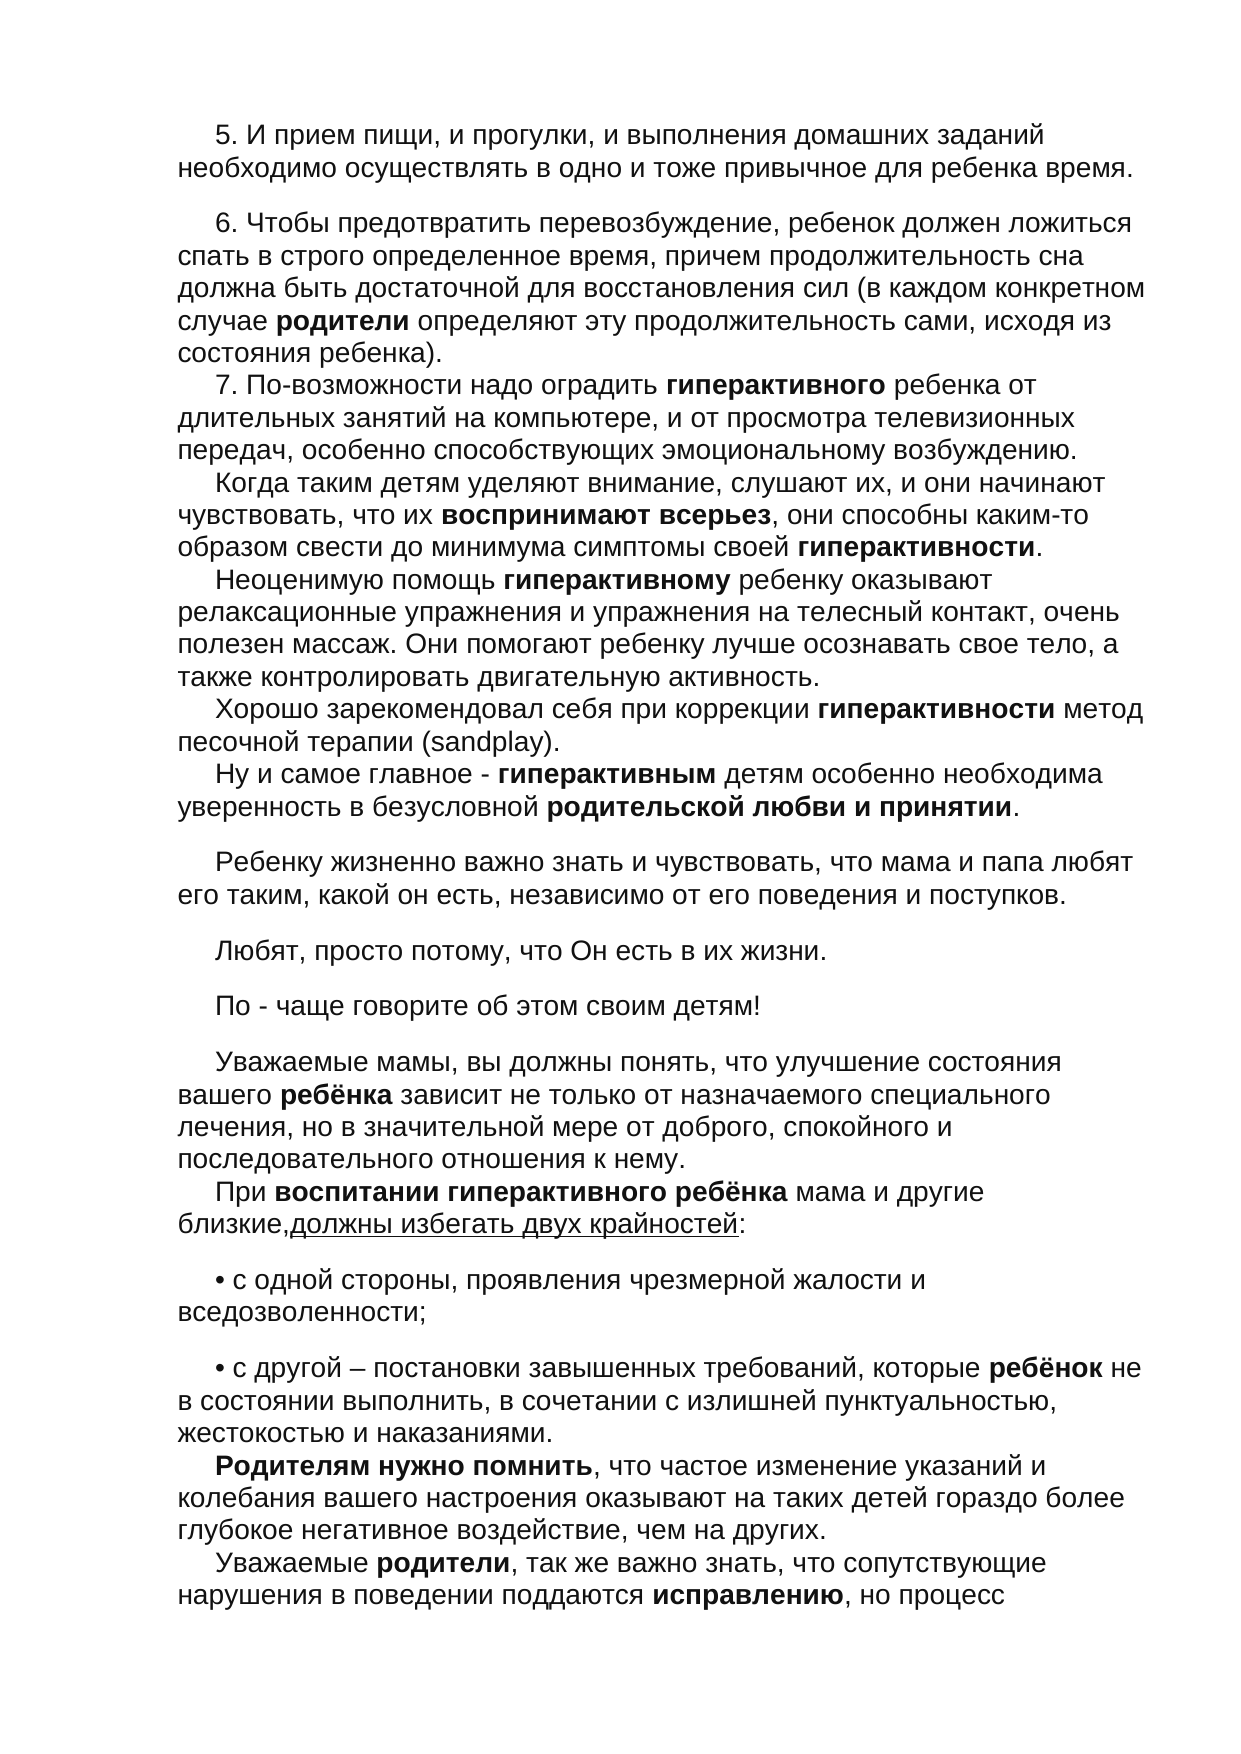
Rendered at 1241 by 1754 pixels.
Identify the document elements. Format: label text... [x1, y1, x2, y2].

text • с другой – постановки завышенных требований, которые ребёнок не в состоянии выполнить, в сочетании с излишней пунктуальностью, жестокостью и наказаниями. [177, 1351, 1152, 1448]
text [177, 1546, 1152, 1610]
text По - чаще говорите об этом своим детям! [177, 989, 1152, 1022]
text Хорошо зарекомендовал себя при коррекции гиперактивности метод песочной терапии (sandplay). [177, 692, 1152, 757]
text • с одной стороны, проявления чрезмерной жалости и вседозволенности; [177, 1263, 1152, 1328]
text Родителям нужно помнить, что частое изменение указаний и колебания вашего настроения оказывают на таких детей гораздо более глубокое негативное воздействие, чем на других. [177, 1448, 1152, 1546]
text Ребенку жизненно важно знать и чувствовать, что мама и папа любят его таким, какой он есть, независимо от его поведения и поступков. [177, 845, 1152, 910]
text Любят, просто потому, что Он есть в их жизни. [177, 933, 1152, 966]
text 5. И прием пищи, и прогулки, и выполнения домашних заданий необходимо осуществлять в одно и тоже привычное для ребенка время. [177, 118, 1152, 183]
text Ну и самое главное - гиперактивным детям особенно необходима уверенность в безусловной родительской любви и принятии. [177, 757, 1152, 822]
text Когда таким детям уделяют внимание, слушают их, и они начинают чувствовать, что их воспринимают всерьез, они способны каким-то образом свести до минимума симптомы своей гиперактивности. [177, 466, 1152, 563]
text Уважаемые мамы, вы должны понять, что улучшение состояния вашего ребёнка зависит не только от назначаемого специального лечения, но в значительной мере от доброго, спокойного и последовательного отношения к нему. [177, 1045, 1152, 1175]
text 6. Чтобы предотвратить перевозбуждение, ребенок должен ложиться спать в строго определенное время, причем продолжительность сна должна быть достаточной для восстановления сил (в каждом конкретном случае родители определяют эту продолжительность сами, исходя из состояния ребенка). [177, 206, 1152, 368]
text Неоценимую помощь гиперактивному ребенку оказывают релаксационные упражнения и упражнения на телесный контакт, очень полезен массаж. Они помогают ребенку лучше осознавать свое тело, а также контролировать двигательную активность. [177, 563, 1152, 692]
text При воспитании гиперактивного ребёнка мама и другие близкие,должны избегать двух крайностей: [177, 1175, 1152, 1239]
text 7. По-возможности надо оградить гиперактивного ребенка от длительных занятий на компьютере, и от просмотра телевизионных передач, особенно способствующих эмоциональному возбуждению. [177, 368, 1152, 466]
